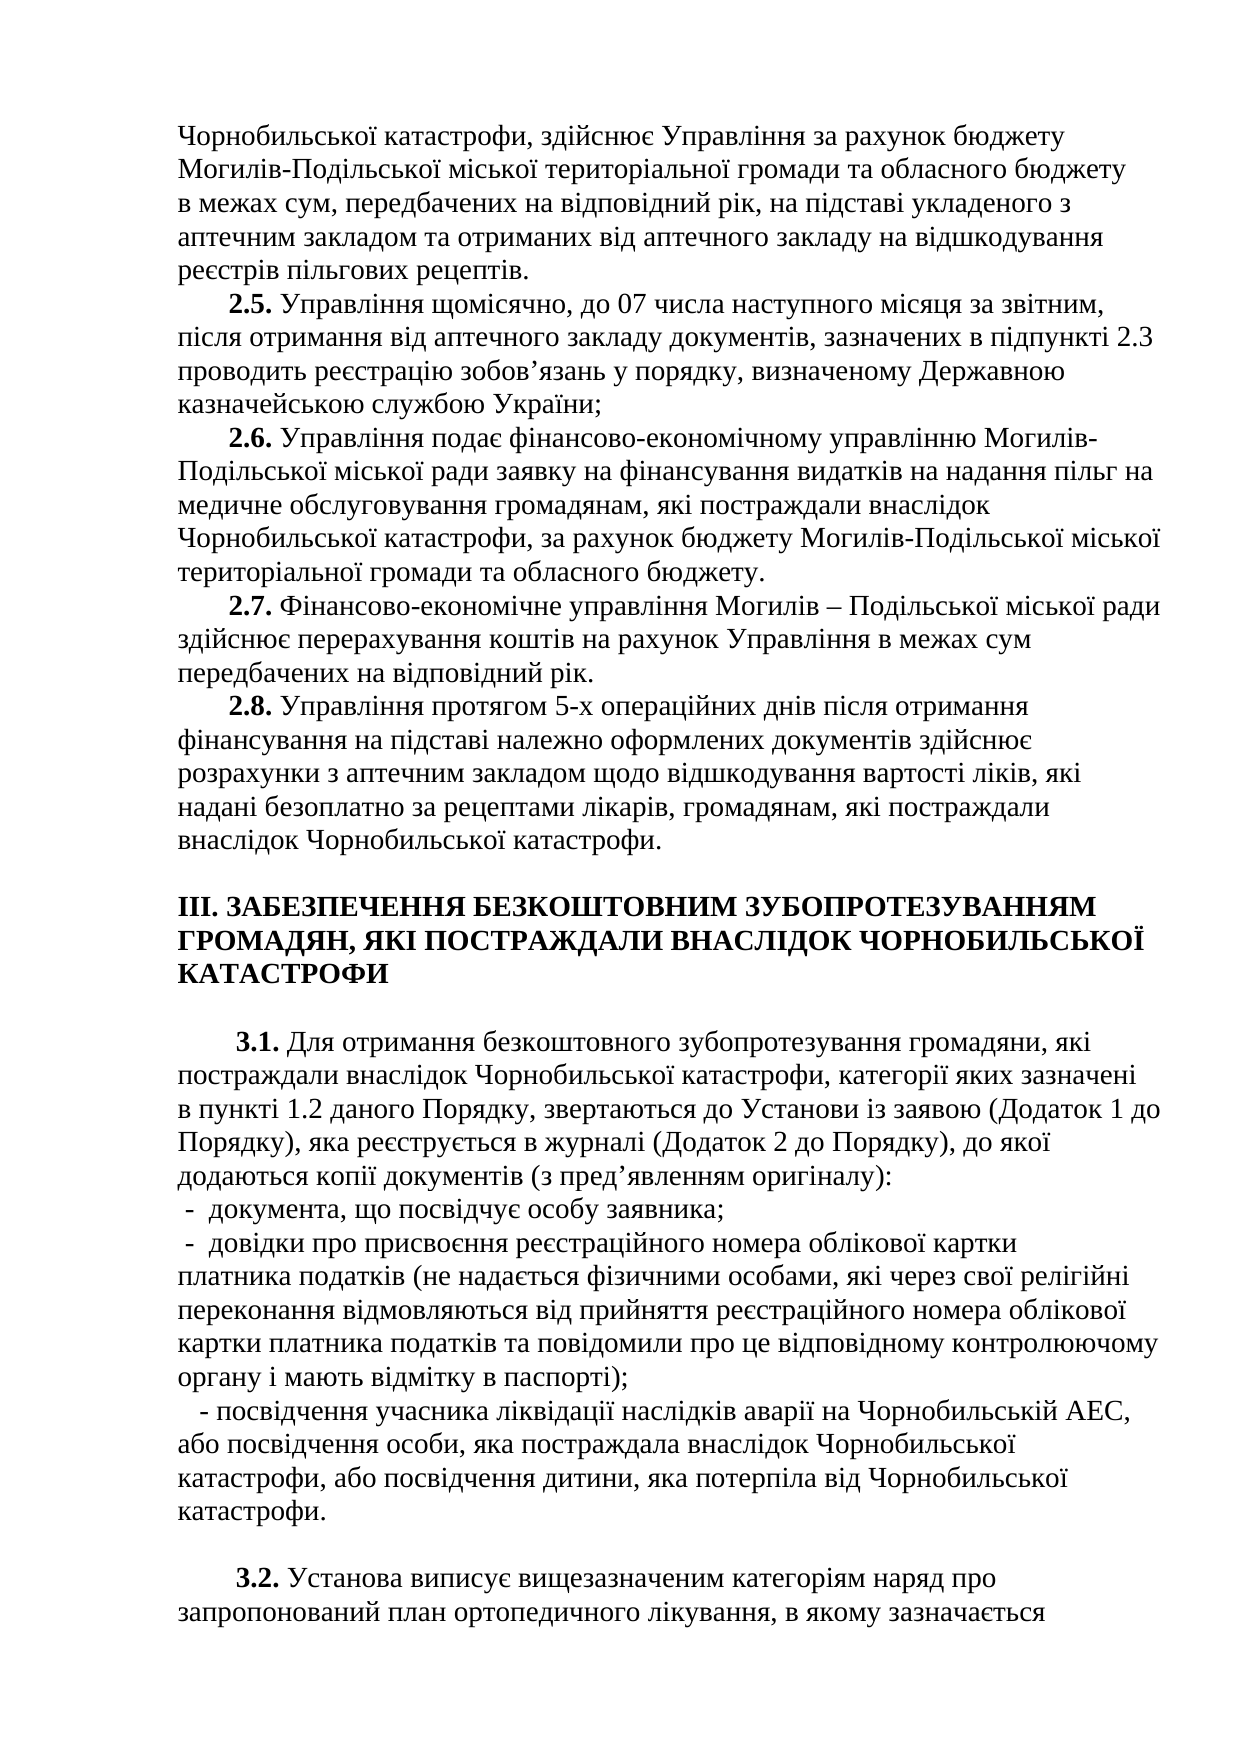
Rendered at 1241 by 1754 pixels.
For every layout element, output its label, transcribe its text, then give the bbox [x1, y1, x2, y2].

text 2.5. Управління щомісячно, до 07 числа наступного місяця за звітним, після отримання від аптечного закладу документів, зазначених в підпункті 2.3 [177, 286, 1167, 353]
text - документа, що посвідчує особу заявника; [716, 1191, 1167, 1225]
text в межах сум, передбачених на відповідний рік, на підставі укладеного з аптечним закладом та отриманих від аптечного закладу на відшкодування реєстрів пільгових рецептів. [177, 185, 1167, 286]
text - довідки про присвоєння реєстраційного номера облікової картки [177, 1225, 1167, 1258]
text 3.1. Для отримання безкоштовного зубопротезування громадяни, які постраждали внаслідок Чорнобильської катастрофи, категорії яких зазначені [177, 1024, 1167, 1091]
text 2.8. Управління протягом 5-х операційних днів після отримання фінансування на підставі належно оформлених документів здійснює розрахунки з аптечним закладом щодо відшкодування вартості ліків, які надані безоплатно за рецептами лікарів, громадянам, які постраждали внаслідок Чорнобильської катастрофи. [177, 688, 1167, 856]
text 2.6. Управління подає фінансово-економічному управлінню Могилів-Подільської міської ради заявку на фінансування видатків на надання пільг на медичне обслуговування громадянам, які постраждали внаслідок Чорнобильської катастрофи, за рахунок бюджету Могилів-Подільської міської територіальної громади та обласного бюджету. [177, 420, 1167, 588]
text III. ЗАБЕЗПЕЧЕННЯ БЕЗКОШТОВНИМ ЗУБОПРОТЕЗУВАННЯМ ГРОМАДЯН, ЯКІ ПОСТРАЖДАЛИ ВНАСЛІДОК ЧОРНОБИЛЬСЬКОЇ КАТАСТРОФИ [177, 889, 1167, 990]
text проводить реєстрацію зобов’язань у порядку, визначеному Державною казначейською службою України; [177, 353, 1167, 420]
text в пункті 1.2 даного Порядку, звертаються до Установи із заявою (Додаток 1 до Порядку), яка реєструється в журналі (Додаток 2 до Порядку), до якої додаються копії документів (з пред’явленням оригіналу): [177, 1091, 1167, 1191]
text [177, 118, 1167, 185]
text платника податків (не надається фізичними особами, які через свої релігійні переконання відмовляються від прийняття реєстраційного номера облікової картки платника податків та повідомили про це відповідному контролюючому органу і мають відмітку в паспорті); [177, 1258, 1167, 1393]
text 2.7. Фінансово-економічне управління Могилів – Подільської міської ради здійснює перерахування коштів на рахунок Управління в межах сум передбачених на відповідний рік. [177, 588, 1167, 688]
text - посвідчення учасника ліквідації наслідків аварії на Чорнобильській АЕС, або посвідчення особи, яка постраждала внаслідок Чорнобильської катастрофи, або посвідчення дитини, яка потерпіла від Чорнобильської катастрофи. [177, 1393, 1167, 1527]
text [177, 1560, 1167, 1627]
